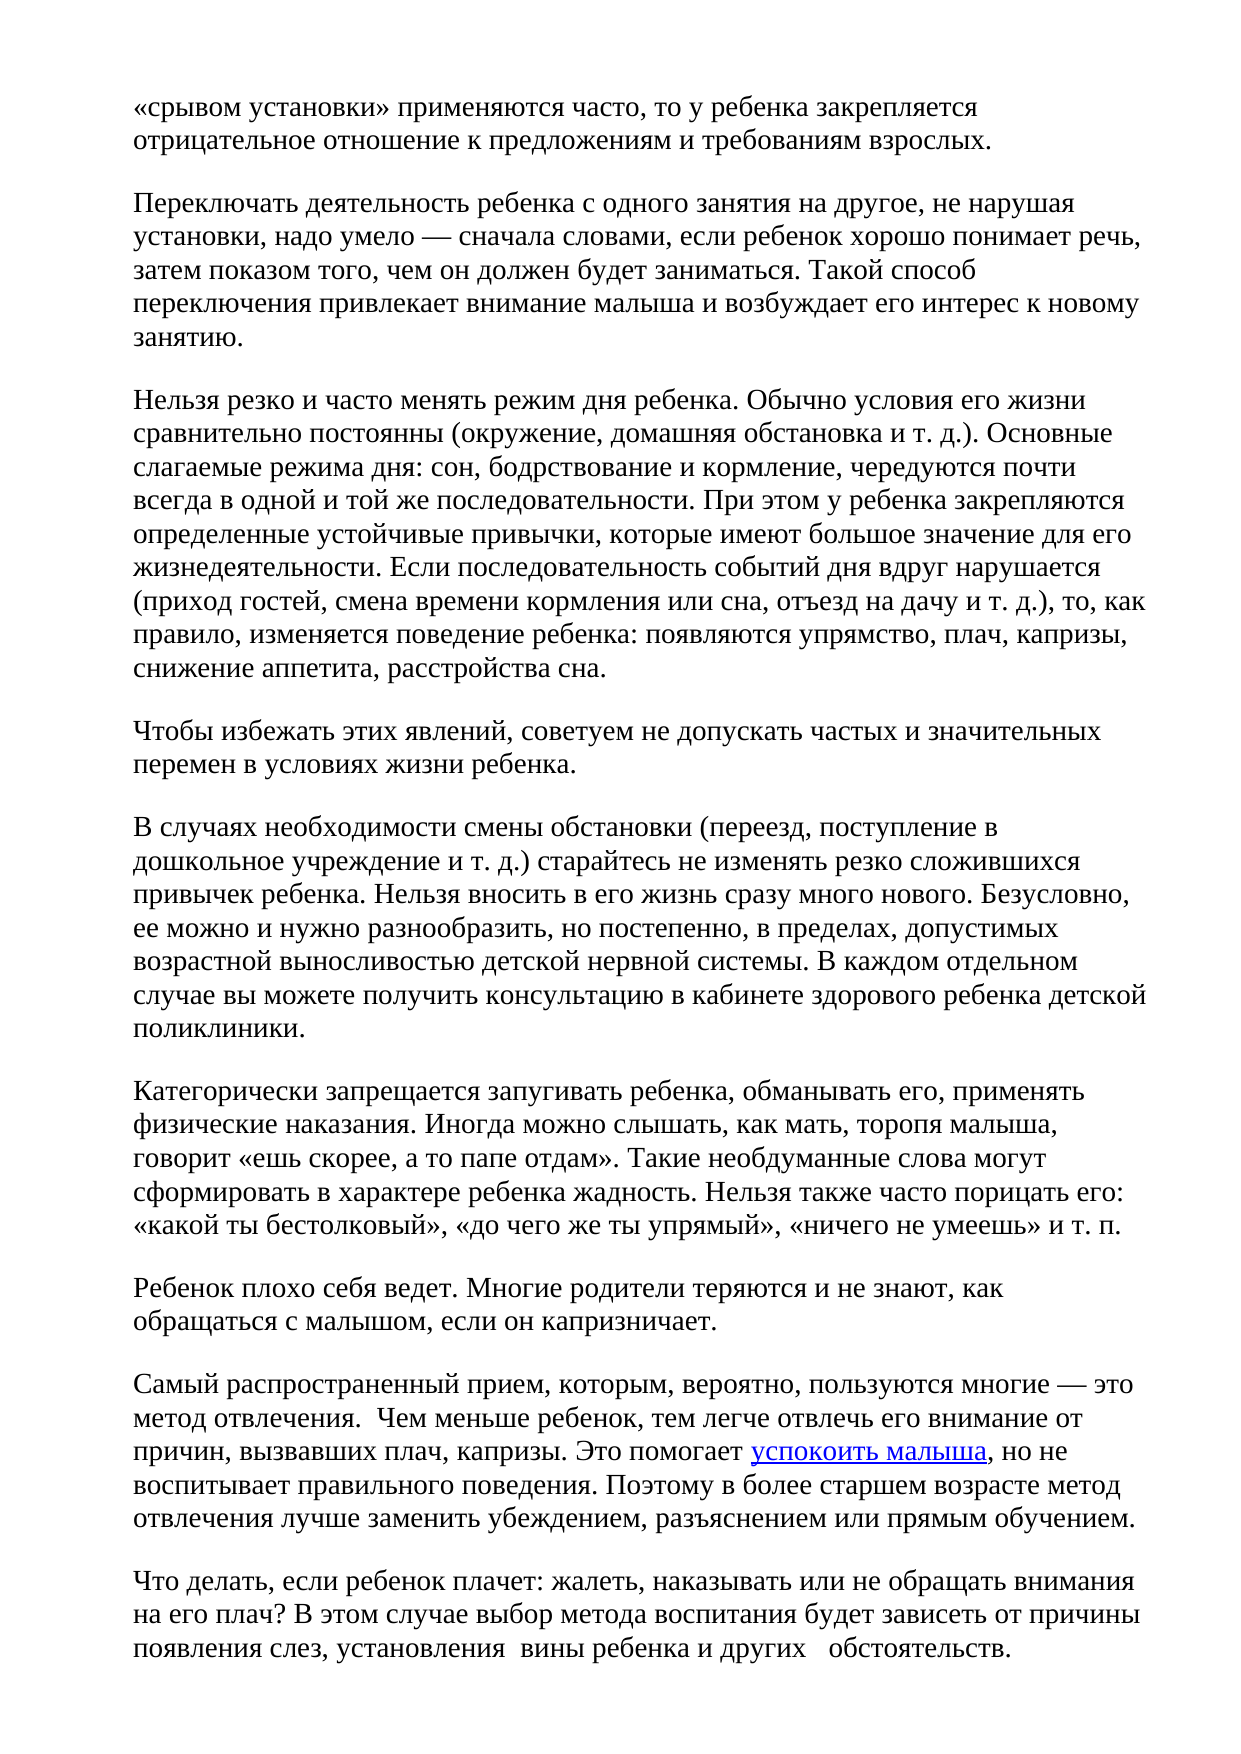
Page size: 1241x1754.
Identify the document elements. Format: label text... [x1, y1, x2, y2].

text Чтобы избежать этих явлений, советуем не допускать частых и значительных перемен в условиях жизни ребенка. [133, 713, 1152, 780]
text Самый распространенный прием, которым, вероятно, пользуются многие — это метод отвлечения. Чем меньше ребенок, тем легче отвлечь его внимание от причин, вызвавших плач, капризы. Это помогает успокоить малыша, но не воспитывает правильного поведения. Поэтому в более старшем возрасте метод отвлечения лучше заменить убеждением, разъяснением или прямым обучением. [133, 1366, 1152, 1534]
text Нельзя резко и часто менять режим дня ребенка. Обычно условия его жизни сравнительно постоянны (окружение, домашняя обстановка и т. д.). Основные слагаемые режима дня: сон, бодрствование и кормление, чередуются почти всегда в одной и той же последовательности. При этом у ребенка закрепляются определенные устойчивые привычки, которые имеют большое значение для его жизнедеятельности. Если последовательность событий дня вдруг нарушается (приход гостей, смена времени кормления или сна, отъезд на дачу и т. д.), то, как правило, изменяется поведение ребенка: появляются упрямство, плач, капризы, снижение аппетита, расстройства сна. [133, 382, 1152, 684]
text Переключать деятельность ребенка с одного занятия на другое, не нарушая установки, надо умело — сначала словами, если ребенок хорошо понимает речь, затем показом того, чем он должен будет заниматься. Такой способ переключения привлекает внимание малыша и возбуждает его интерес к новому занятию. [133, 185, 1152, 353]
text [133, 89, 1152, 156]
text Ребенок плохо себя ведет. Многие родители теряются и не знают, как обращаться с малышом, если он капризничает. [133, 1270, 1152, 1337]
text В случаях необходимости смены обстановки (переезд, поступление в дошкольное учреждение и т. д.) старайтесь не изменять резко сложившихся привычек ребенка. Нельзя вносить в его жизнь сразу много нового. Безусловно, ее можно и нужно разнообразить, но постепенно, в пределах, допустимых возрастной выносливостью детской нервной системы. В каждом отдельном случае вы можете получить консультацию в кабинете здорового ребенка детской поликлиники. [133, 809, 1152, 1044]
text Категорически запрещается запугивать ребенка, обманывать его, применять физические наказания. Иногда можно слышать, как мать, торопя малыша, говорит «ешь скорее, а то папе отдам». Такие необдуманные слова могут сформировать в характере ребенка жадность. Нельзя также часто порицать его: «какой ты бестолковый», «до чего же ты упрямый», «ничего не умеешь» и т. п. [133, 1073, 1152, 1241]
text Что делать, если ребенок плачет: жалеть, наказывать или не обращать внимания на его плач? В этом случае выбор метода воспитания будет зависеть от причины появления слез, установления вины ребенка и других обстоятельств. [133, 1563, 1152, 1664]
